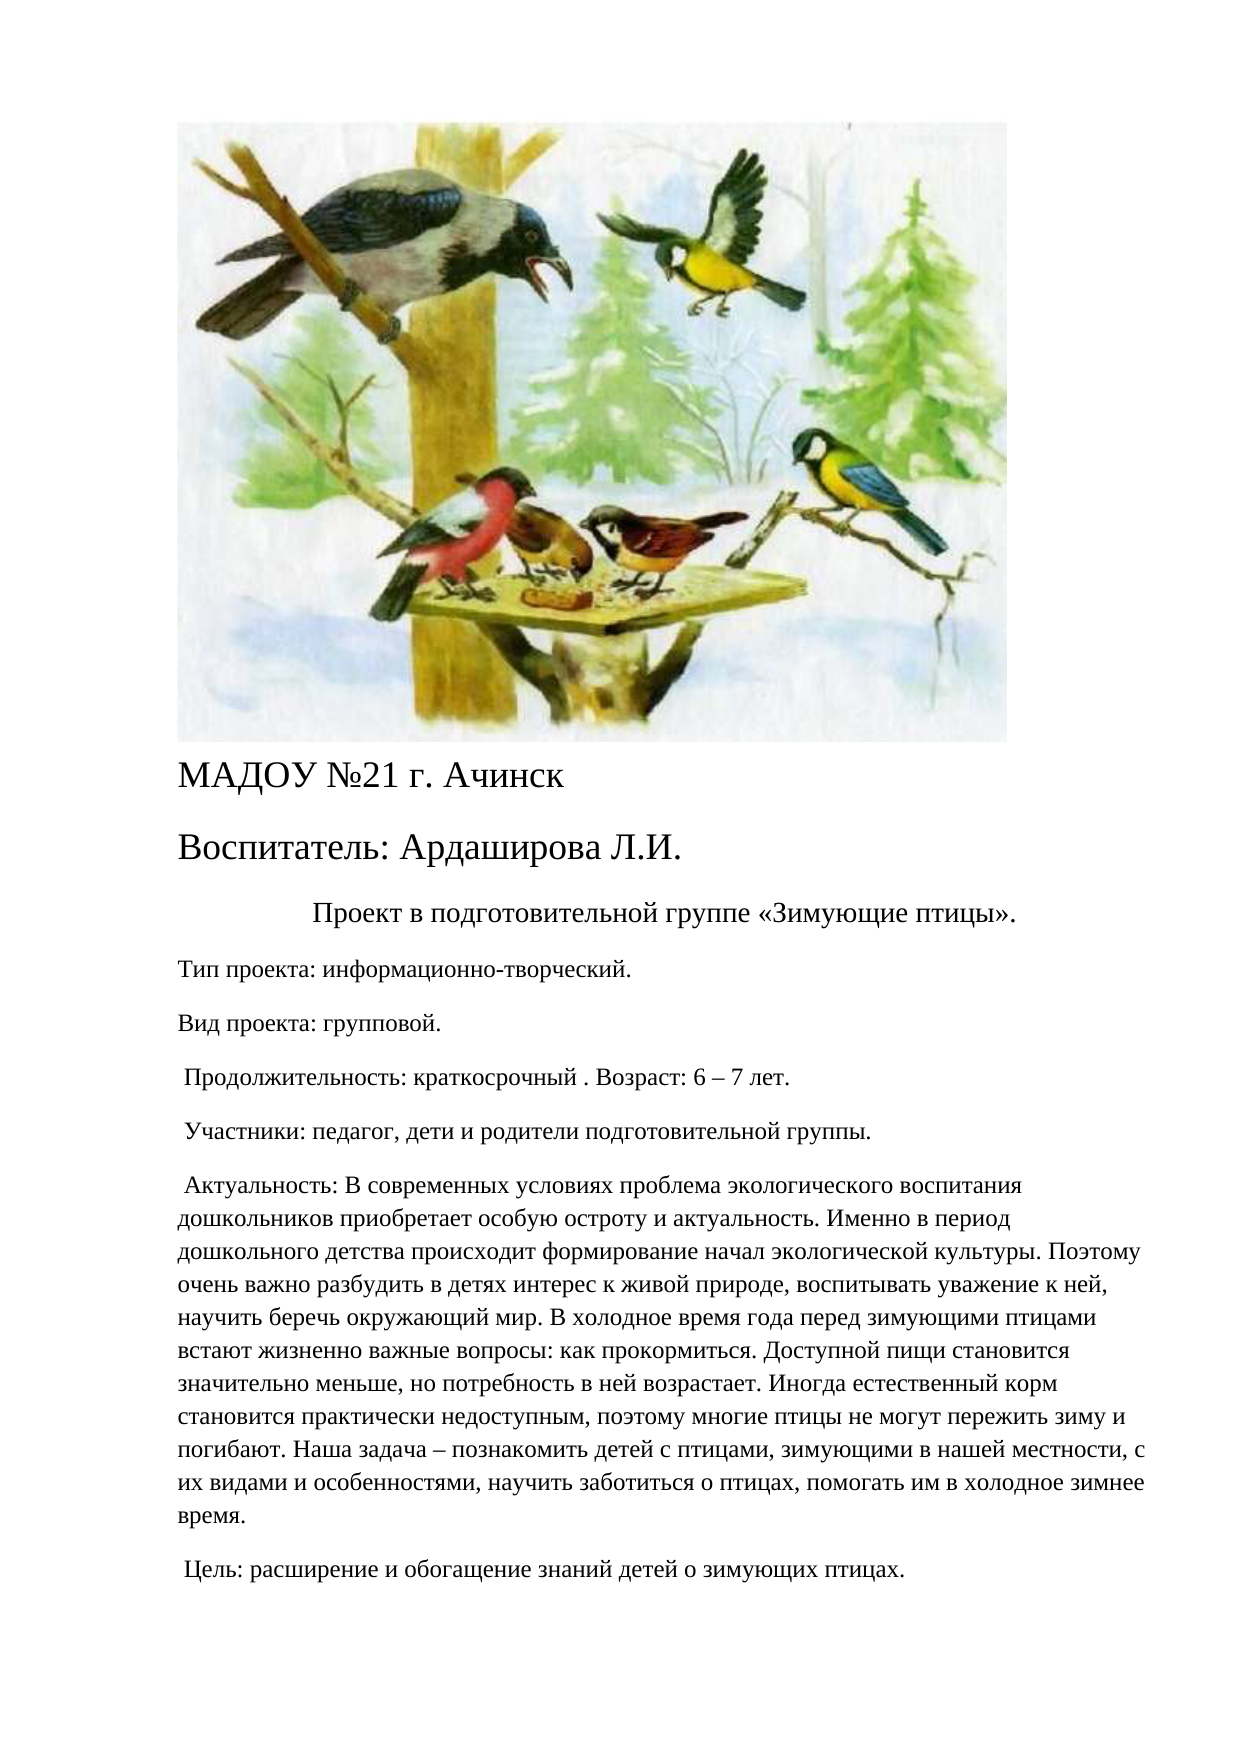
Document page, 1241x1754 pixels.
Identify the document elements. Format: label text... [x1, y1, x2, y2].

text Актуальность: В современных условиях проблема экологического воспитания дошкольников приобретает особую остроту и актуальность. Именно в период дошкольного детства происходит формирование начал экологической культуры. Поэтому очень важно разбудить в детях интерес к живой природе, воспитывать уважение к ней, научить беречь окружающий мир. В холодное время года перед зимующими птицами встают жизненно важные вопросы: как прокормиться. Доступной пищи становится значительно меньше, но потребность в ней возрастает. Иногда естественный корм становится практически недоступным, поэтому многие птицы не могут пережить зиму и погибают. Наша задача – познакомить детей с птицами, зимующими в нашей местности, с их видами и особенностями, научить заботиться о птицах, помогать им в холодное зимнее время. [177, 1170, 1152, 1529]
text Участники: педагог, дети и родители подготовительной группы. [177, 1116, 1152, 1145]
text Тип проекта: информационно-творческий. [177, 954, 1152, 983]
text Воспитатель: Ардаширова Л.И. [177, 825, 1152, 868]
text Цель: расширение и обогащение знаний детей о зимующих птицах. [177, 1554, 1152, 1583]
text Вид проекта: групповой. [177, 1008, 1152, 1037]
text Продолжительность: краткосрочный . Возраст: 6 – 7 лет. [177, 1062, 1152, 1091]
text МАДОУ №21 г. Ачинск [177, 118, 1152, 797]
text Проект в подготовительной группе «Зимующие птицы». [177, 895, 1152, 929]
